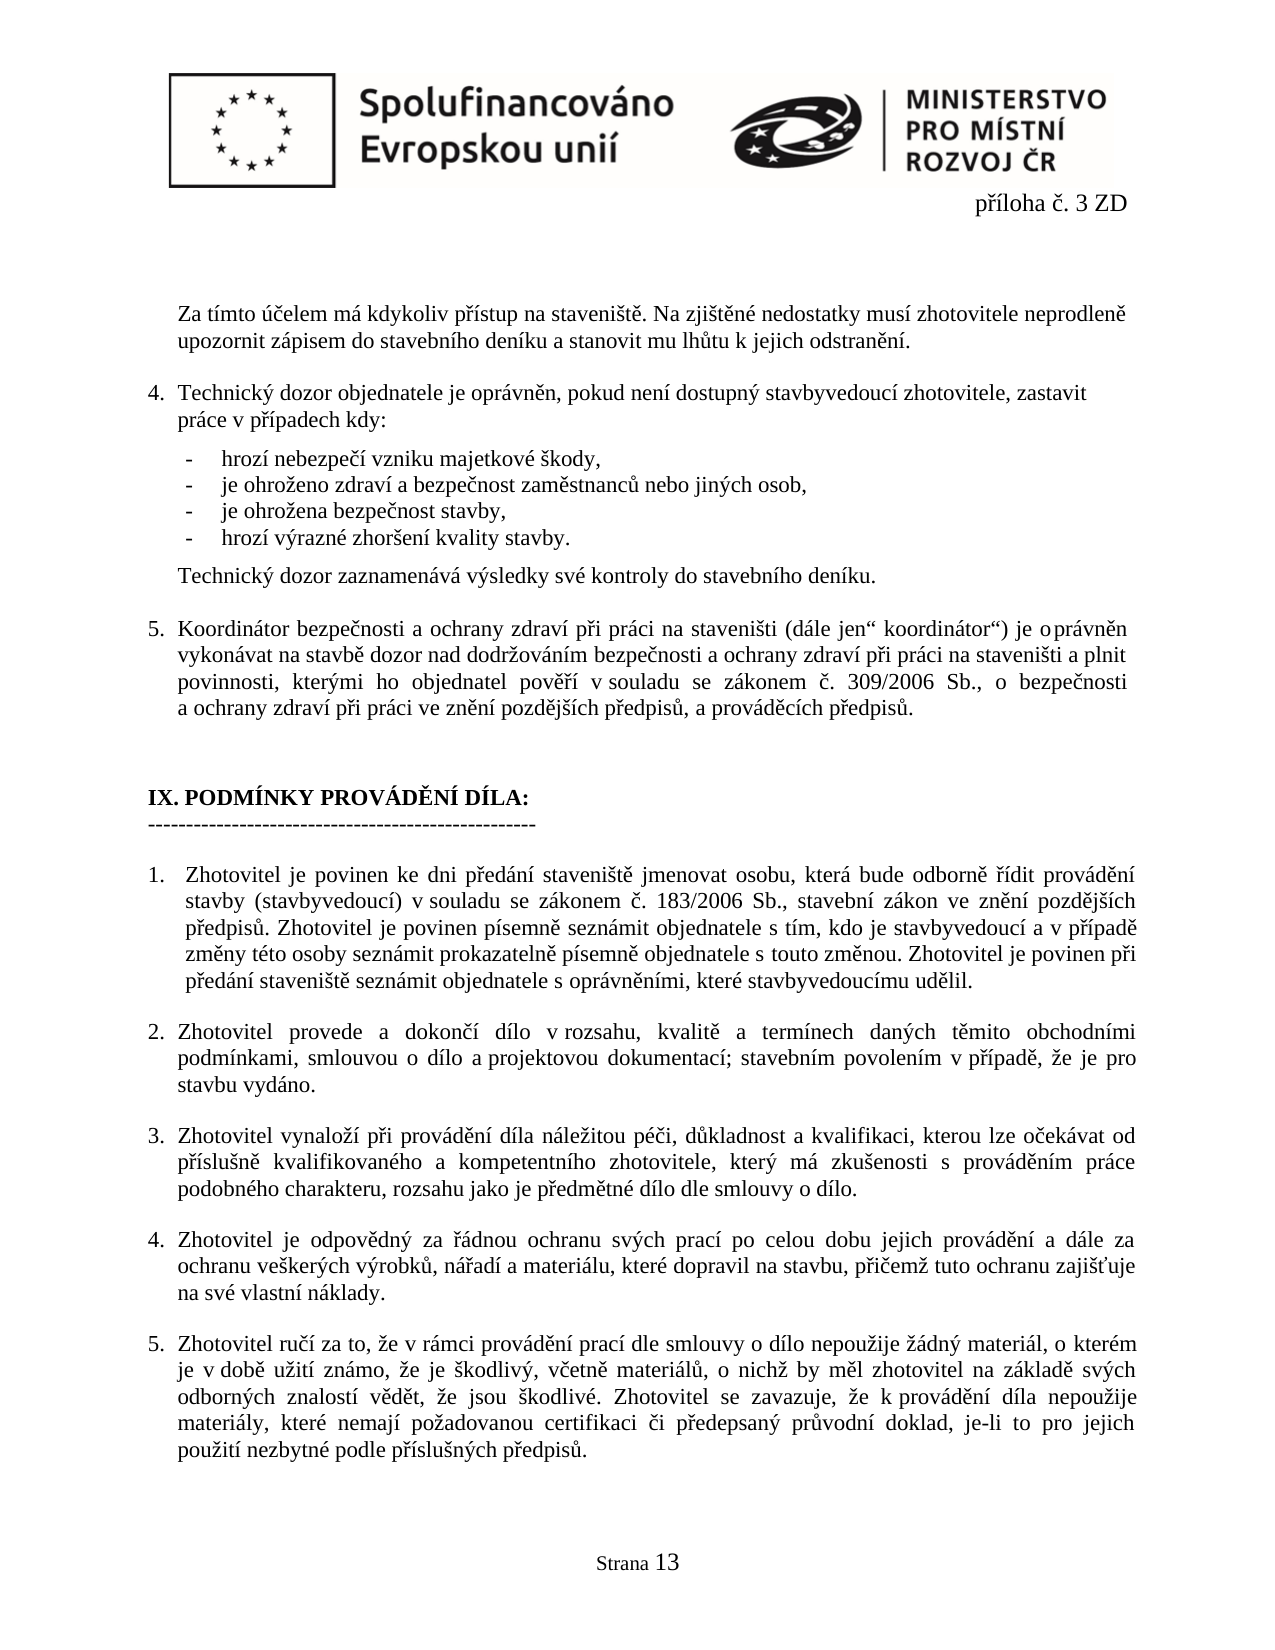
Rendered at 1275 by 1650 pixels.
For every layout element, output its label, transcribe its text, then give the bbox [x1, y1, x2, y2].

text - hrozí nebezpečí vzniku majetkové škody, - je ohroženo zdraví a bezpečnost zaměstnanců nebo jiných osob, - je ohrožena bezpečnost stavby, - hrozí výrazné zhoršení kvality stavby. [185, 444, 1127, 550]
text Technický dozor zaznamenává výsledky své kontroly do stavebního deníku. [177, 562, 1137, 589]
subtitle IX. PODMÍNKY PROVÁDĚNÍ DÍLA: [148, 783, 1127, 810]
picture [168, 73, 1114, 188]
list Technický dozor objednatele je oprávněn, pokud není dostupný stavbyvedoucí zhotovitele, zastavit práce v případech kdy: [148, 379, 1127, 432]
text Za tímto účelem má kdykoliv přístup na staveniště. Na zjištěné nedostatky musí zhotovitele neprodleně upozornit zápisem do stavebního deníku a stanovit mu lhůtu k jejich odstranění. [177, 300, 1127, 353]
list Zhotovitel je povinen ke dni předání staveniště jmenovat osobu, která bude odborně řídit provádění stavby (stavbyvedoucí) v souladu se zákonem č. 183/2006 Sb., stavební zákon ve znění pozdějších předpisů. Zhotovitel je povinen písemně seznámit objednatele s tím, kdo je stavbyvedoucí a v případě změny této osoby seznámit prokazatelně písemně objednatele s touto změnou. Zhotovitel je povinen při předání staveniště seznámit objednatele s oprávněními, které stavbyvedoucímu udělil. [148, 861, 1137, 993]
list Zhotovitel provede a dokončí dílo v rozsahu, kvalitě a termínech daných těmito obchodními podmínkami, smlouvou o dílo a projektovou dokumentací; stavebním povolením v případě, že je pro stavbu vydáno. [148, 1018, 1137, 1097]
list Zhotovitel je odpovědný za řádnou ochranu svých prací po celou dobu jejich provádění a dále za ochranu veškerých výrobků, nářadí a materiálu, které dopravil na stavbu, přičemž tuto ochranu zajišťuje na své vlastní náklady. [148, 1226, 1137, 1305]
list Zhotovitel ručí za to, že v rámci provádění prací dle smlouvy o dílo nepoužije žádný materiál, o kterém je v době užití známo, že je škodlivý, včetně materiálů, o nichž by měl zhotovitel na základě svých odborných znalostí vědět, že jsou škodlivé. Zhotovitel se zavazuje, že k provádění díla nepoužije materiály, které nemají požadovanou certifikaci či předepsaný průvodní doklad, je-li to pro jejich použití nezbytné podle příslušných předpisů. [148, 1330, 1137, 1462]
text --------------------------------------------------- [148, 810, 1137, 836]
list Koordinátor bezpečnosti a ochrany zdraví při práci na staveništi (dále jen“ koordinátor“) je oprávněn vykonávat na stavbě dozor nad dodržováním bezpečnosti a ochrany zdraví při práci na staveništi a plnit povinnosti, kterými ho objednatel pověří v souladu se zákonem č. 309/2006 Sb., o bezpečnosti a ochrany zdraví při práci ve znění pozdějších předpisů, a prováděcích předpisů. [148, 615, 1127, 721]
list Zhotovitel vynaloží při provádění díla náležitou péči, důkladnost a kvalifikaci, kterou lze očekávat od příslušně kvalifikovaného a kompetentního zhotovitele, který má zkušenosti s prováděním práce podobného charakteru, rozsahu jako je předmětné dílo dle smlouvy o dílo. [148, 1122, 1137, 1201]
